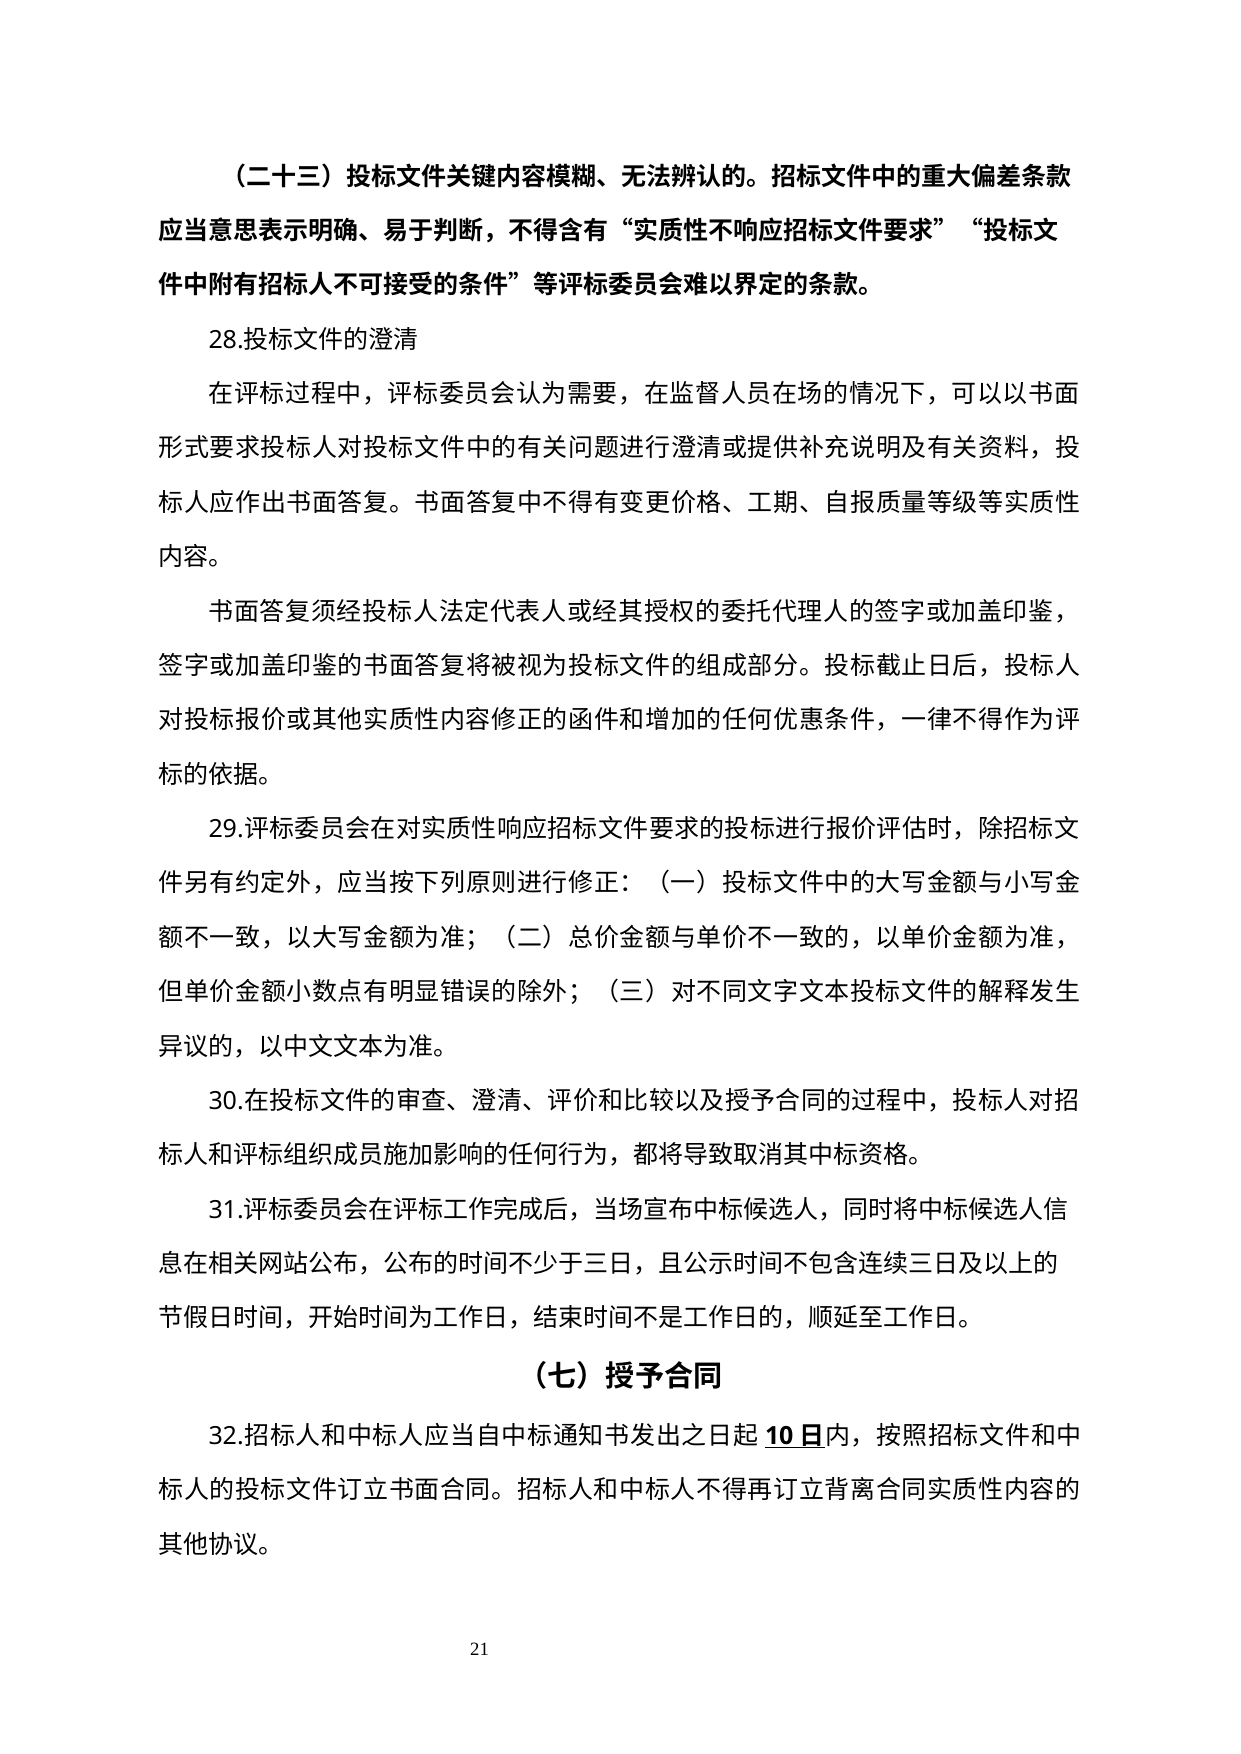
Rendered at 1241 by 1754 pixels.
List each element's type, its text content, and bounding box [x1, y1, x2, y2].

text 书面答复须经投标人法定代表人或经其授权的委托代理人的签字或加盖印鉴，签字或加盖印鉴的书面答复将被视为投标文件的组成部分。投标截止日后，投标人对投标报价或其他实质性内容修正的函件和增加的任何优惠条件，一律不得作为评标的依据。 [158, 591, 1082, 790]
text 在评标过程中，评标委员会认为需要，在监督人员在场的情况下，可以以书面形式要求投标人对投标文件中的有关问题进行澄清或提供补充说明及有关资料，投标人应作出书面答复。书面答复中不得有变更价格、工期、自报质量等级等实质性内容。 [158, 373, 1082, 573]
text 32.招标人和中标人应当自中标通知书发出之日起10日内，按照招标文件和中标人的投标文件订立书面合同。招标人和中标人不得再订立背离合同实质性内容的其他协议。 [158, 1416, 1082, 1561]
text 31.评标委员会在评标工作完成后，当场宣布中标候选人，同时将中标候选人信息在相关网站公布，公布的时间不少于三日，且公示时间不包含连续三日及以上的节假日时间，开始时间为工作日，结束时间不是工作日的，顺延至工作日。 [158, 1189, 1082, 1334]
subtitle （七）授予合同 [158, 1352, 1082, 1394]
text 28.投标文件的澄清 [158, 319, 1082, 355]
text （二十三）投标文件关键内容模糊、无法辨认的。招标文件中的重大偏差条款应当意思表示明确、易于判断，不得含有“实质性不响应招标文件要求”“投标文件中附有招标人不可接受的条件”等评标委员会难以界定的条款。 [158, 156, 1082, 301]
text 30.在投标文件的审查、澄清、评价和比较以及授予合同的过程中，投标人对招标人和评标组织成员施加影响的任何行为，都将导致取消其中标资格。 [158, 1080, 1082, 1171]
text 29.评标委员会在对实质性响应招标文件要求的投标进行报价评估时，除招标文件另有约定外，应当按下列原则进行修正：（一）投标文件中的大写金额与小写金额不一致，以大写金额为准；（二）总价金额与单价不一致的，以单价金额为准，但单价金额小数点有明显错误的除外；（三）对不同文字文本投标文件的解释发生异议的，以中文文本为准。 [158, 808, 1082, 1062]
